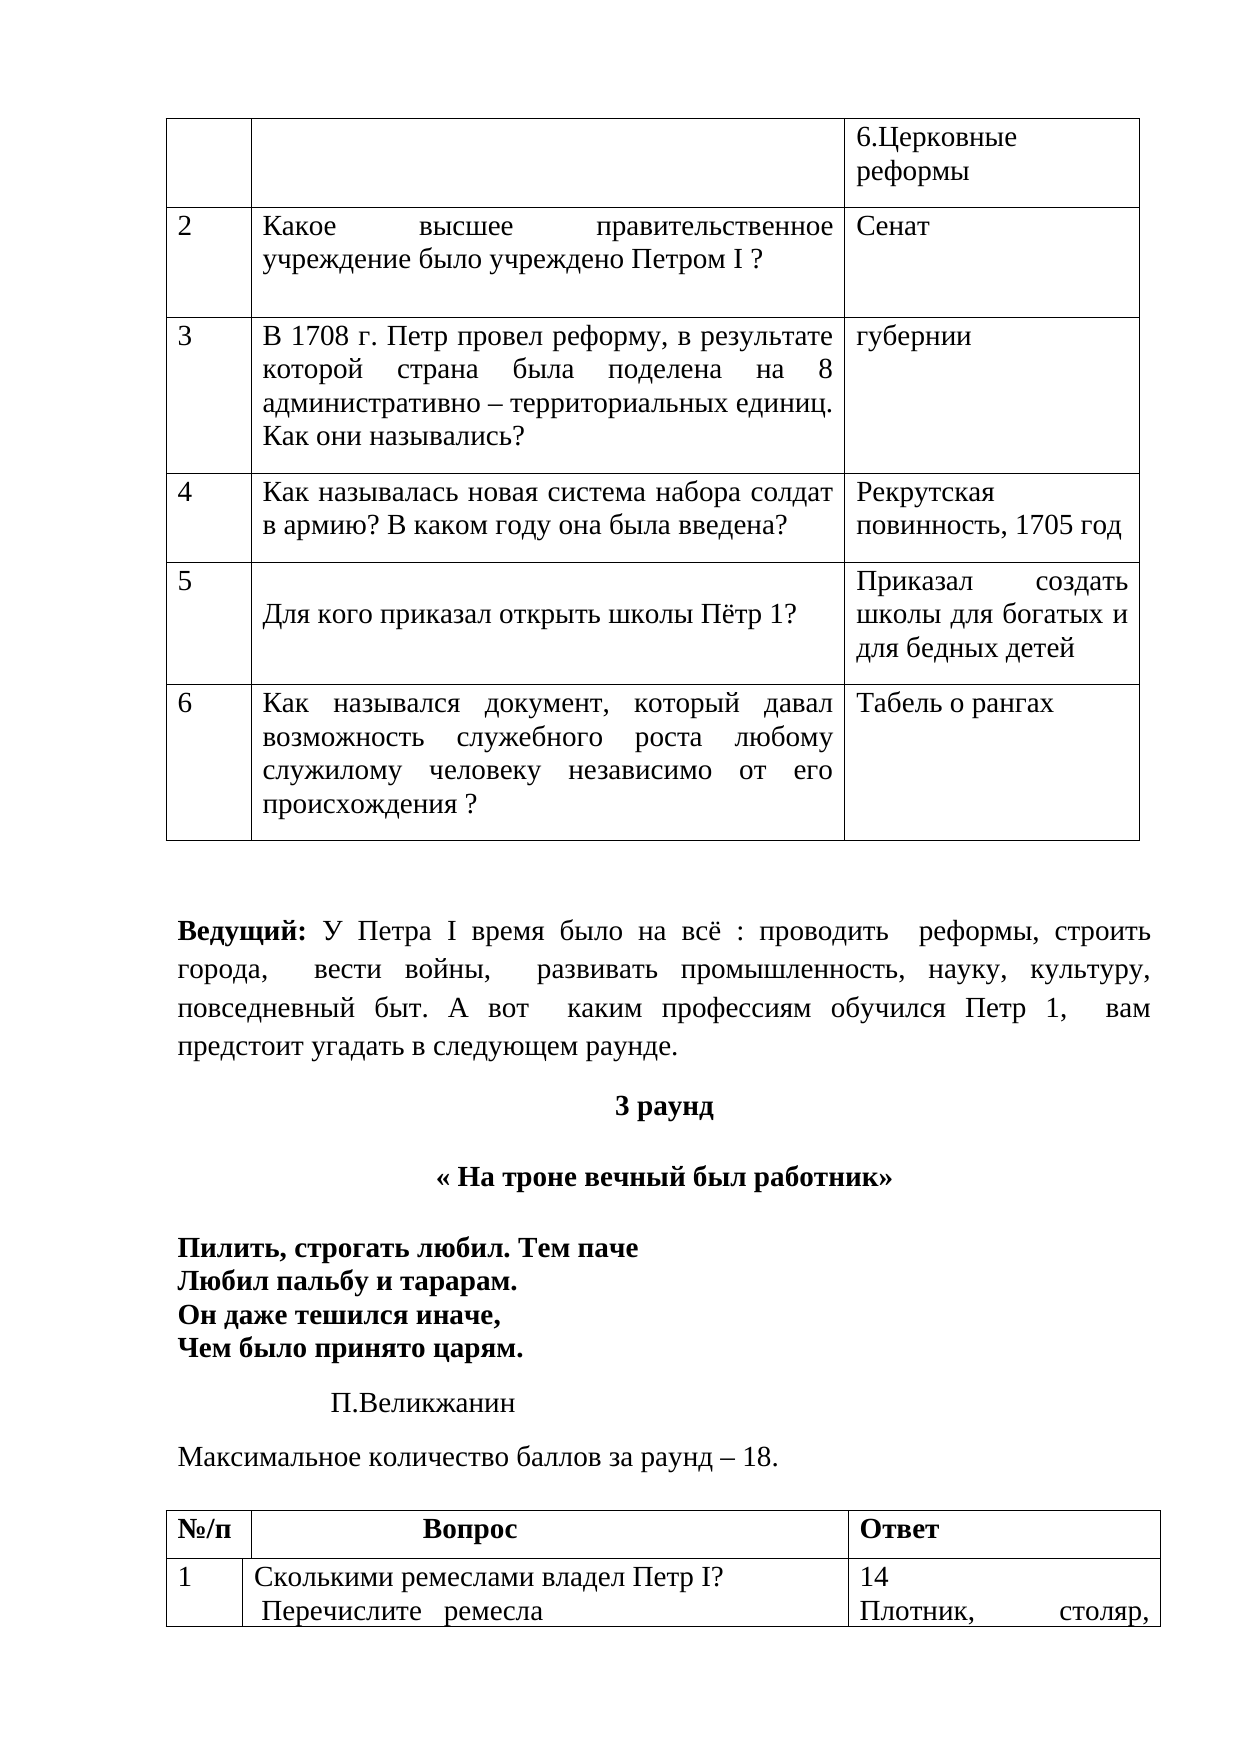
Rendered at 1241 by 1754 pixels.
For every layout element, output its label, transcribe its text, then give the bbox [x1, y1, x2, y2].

table_cell В 1708 г. Петр провел реформу, в результате которой страна была поделена на 8 административно – территориальных единиц. Как они назывались? [252, 318, 844, 473]
table_cell Приказал создать школы для богатых и для бедных детей [845, 563, 1139, 684]
text 3 раунд [177, 1088, 1152, 1121]
table_header Ответ [849, 1511, 1160, 1558]
text Максимальное количество баллов за раунд – 18. [177, 1439, 1152, 1473]
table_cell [243, 1559, 848, 1626]
table_cell 1 [167, 1559, 242, 1626]
table_cell Табель о рангах [845, 685, 1139, 840]
table_cell Для кого приказал открыть школы Пётр 1? [252, 563, 844, 684]
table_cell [252, 119, 844, 207]
table_cell 3 [167, 318, 251, 473]
table_cell губернии [845, 318, 1139, 473]
table_cell 6 [167, 685, 251, 840]
table_cell Как называлась новая система набора солдат в армию? В каком году она была введена? [252, 474, 844, 562]
table_cell Сенат [845, 208, 1139, 317]
text « На троне вечный был работник» [177, 1159, 1152, 1192]
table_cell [849, 1559, 1160, 1626]
table_cell Как назывался документ, который давал возможность служебного роста любому служилому человеку независимо от его происхождения ? [252, 685, 844, 840]
text Пилить, строгать любил. Тем паче Любил пальбу и тарарам. Он даже тешился иначе, Чем было принято царям. [177, 1230, 1152, 1364]
table_cell Какое высшее правительственное учреждение было учреждено Петром I ? [252, 208, 844, 317]
text П.Великжанин [177, 1385, 1152, 1418]
table_cell 2 [167, 208, 251, 317]
table_cell 1 [167, 119, 251, 207]
table_cell 4 [167, 474, 251, 562]
table_header №/п [167, 1511, 251, 1558]
table_header Вопрос [252, 1511, 848, 1558]
table_cell Рекрутская повинность, 1705 год [845, 474, 1139, 562]
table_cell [845, 119, 1139, 207]
text Ведущий: У Петра I время было на всё : проводить реформы, строить города, вести войны, развивать промышленность, науку, культуру, повседневный быт. А вот каким профессиям обучился Петр 1, вам предстоит угадать в следующем раунде. [177, 913, 1152, 1062]
table_cell 5 [167, 563, 251, 684]
